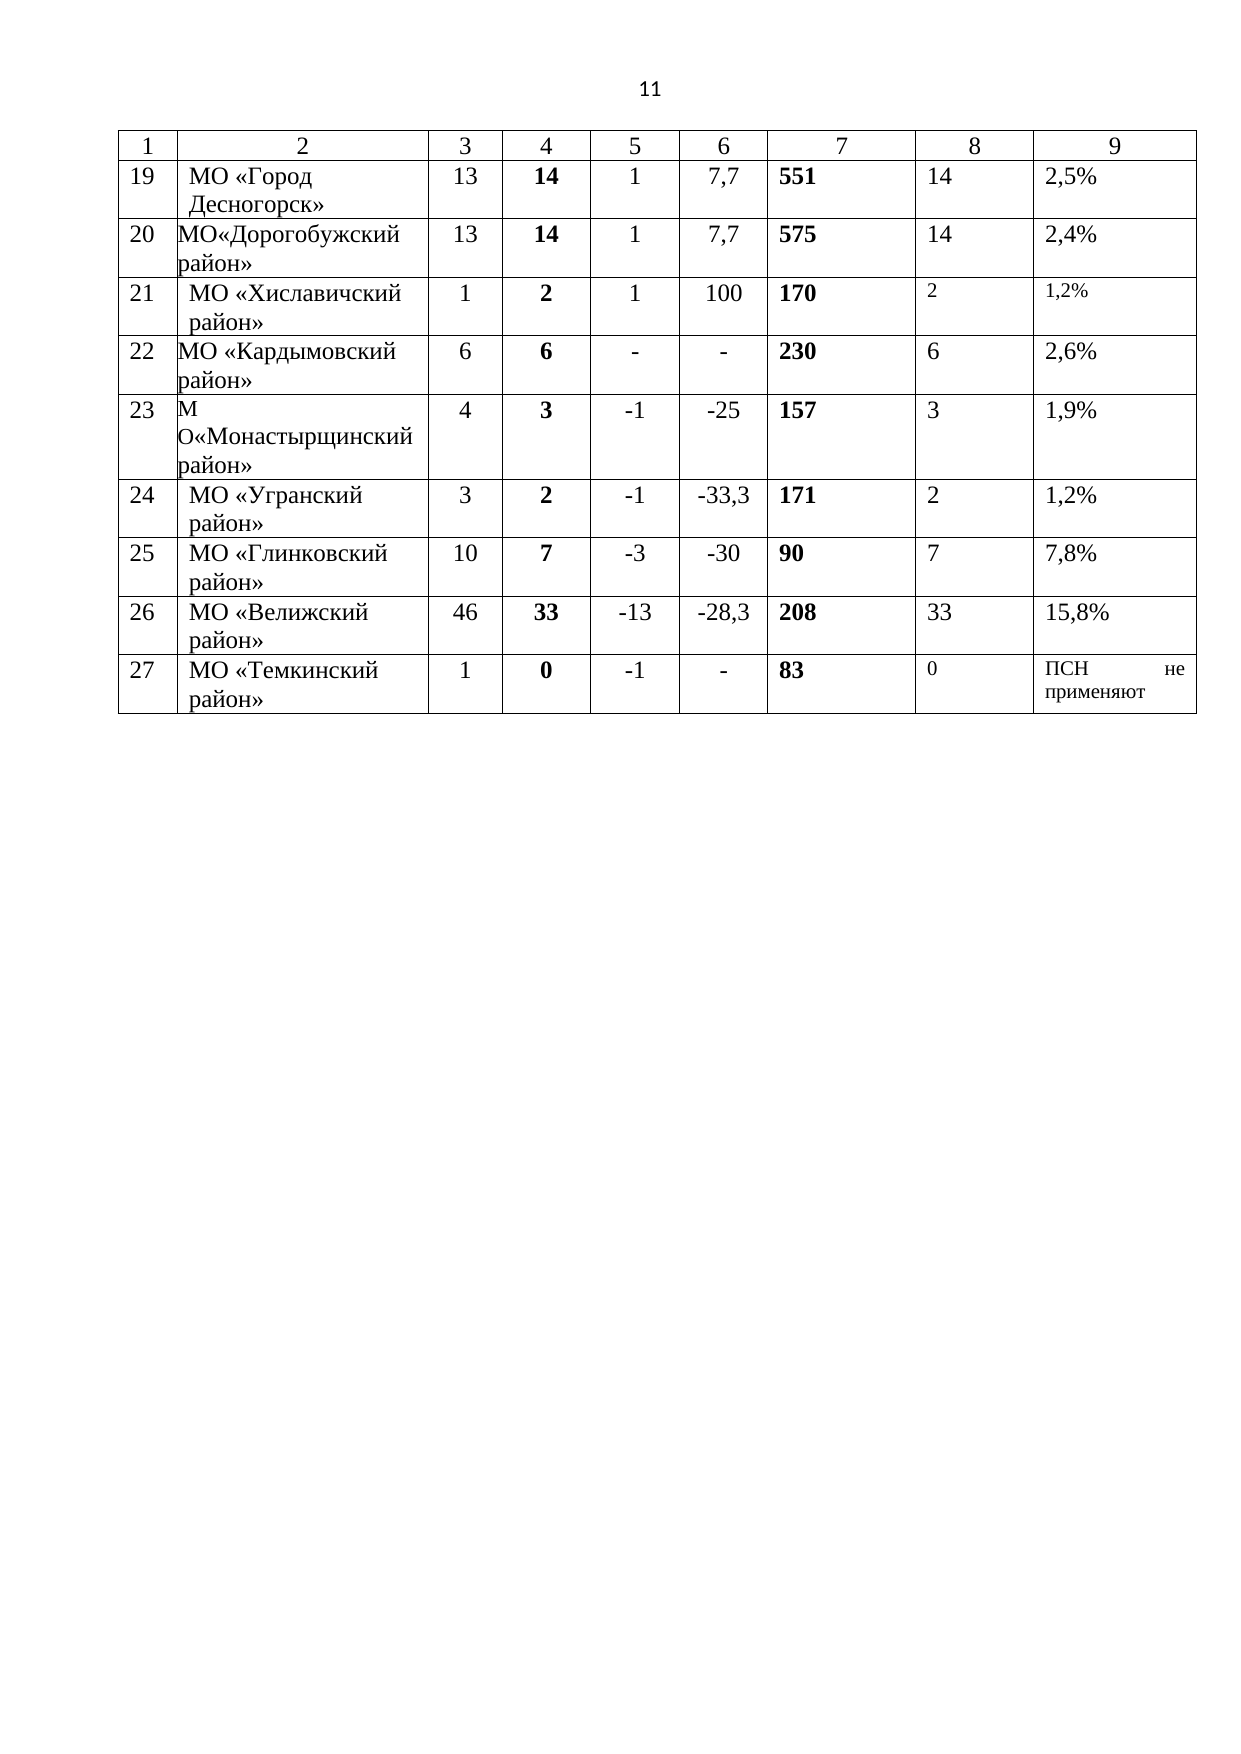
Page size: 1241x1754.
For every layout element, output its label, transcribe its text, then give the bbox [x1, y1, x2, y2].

table_cell 6 [503, 336, 590, 394]
table_cell - [680, 655, 767, 713]
table_cell 27 [119, 655, 177, 713]
table_cell 170 [768, 278, 915, 335]
table_cell 0 [916, 655, 1033, 713]
table_cell 157 [768, 395, 915, 479]
table_cell МО «Угранский район» [178, 480, 428, 537]
table_cell 26 [119, 597, 177, 654]
table_cell 0 [503, 655, 590, 713]
table_cell 9 [1034, 131, 1196, 160]
table_cell 21 [119, 278, 177, 335]
table_cell 6 [429, 336, 502, 394]
table_cell 7,8% [1034, 538, 1196, 596]
table_cell 7,7 [680, 161, 767, 218]
table_cell 33 [916, 597, 1033, 654]
table_cell 4 [503, 131, 590, 160]
table_cell - [680, 336, 767, 394]
table_cell 3 [429, 480, 502, 537]
table_cell 8 [916, 131, 1033, 160]
table_cell 2 [503, 278, 590, 335]
table_cell 19 [119, 161, 177, 218]
table_cell МО «Кардымовский район» [178, 336, 428, 394]
table_cell 2,6% [1034, 336, 1196, 394]
table_cell 13 [429, 219, 502, 277]
table_cell 6 [680, 131, 767, 160]
table_cell 1 [591, 161, 679, 218]
table_cell 100 [680, 278, 767, 335]
table_cell 2 [503, 480, 590, 537]
table_cell 22 [119, 336, 177, 394]
table_cell МО «Темкинский район» [178, 655, 428, 713]
table_cell 14 [916, 219, 1033, 277]
table_cell -1 [591, 480, 679, 537]
table_cell - [591, 336, 679, 394]
table_cell 14 [503, 219, 590, 277]
table_cell 1 [591, 278, 679, 335]
table_cell 2,4% [1034, 219, 1196, 277]
table_cell МО «Хиславичский район» [178, 278, 428, 335]
table_cell МО «Велижский район» [178, 597, 428, 654]
table_cell 1,2% [1034, 278, 1196, 335]
table_cell 3 [503, 395, 590, 479]
table_cell 20 [119, 219, 177, 277]
table_cell МО«Дорогобужский район» [178, 219, 428, 277]
table_cell 1 [429, 278, 502, 335]
table_cell 4 [429, 395, 502, 479]
table_cell -25 [680, 395, 767, 479]
table_cell 14 [916, 161, 1033, 218]
table_cell 3 [429, 131, 502, 160]
table_cell МО«Монастырщинский район» [178, 395, 428, 479]
table_cell 83 [768, 655, 915, 713]
table_cell ПСН не применяют [1034, 655, 1196, 713]
table_cell 14 [503, 161, 590, 218]
table_cell 171 [768, 480, 915, 537]
table_cell -13 [591, 597, 679, 654]
table_cell 2 [916, 480, 1033, 537]
table_cell 575 [768, 219, 915, 277]
table_cell 25 [119, 538, 177, 596]
table_cell -1 [591, 395, 679, 479]
table_cell -3 [591, 538, 679, 596]
table_cell 2 [178, 131, 428, 160]
table_cell 208 [768, 597, 915, 654]
table_cell 5 [591, 131, 679, 160]
table_cell 6 [916, 336, 1033, 394]
table_cell 1 [591, 219, 679, 277]
table_cell 1 [119, 131, 177, 160]
table_cell 33 [503, 597, 590, 654]
table_cell 46 [429, 597, 502, 654]
table_cell 2,5% [1034, 161, 1196, 218]
table_cell МО «Город Десногорск» [178, 161, 428, 218]
table_cell 230 [768, 336, 915, 394]
table_cell МО «Глинковский район» [178, 538, 428, 596]
table_cell 13 [429, 161, 502, 218]
table_cell 1 [429, 655, 502, 713]
table_cell 1,9% [1034, 395, 1196, 479]
table_cell 1,2% [1034, 480, 1196, 537]
table_cell 7 [503, 538, 590, 596]
table_cell 3 [916, 395, 1033, 479]
table_cell 24 [119, 480, 177, 537]
table_cell -28,3 [680, 597, 767, 654]
table_cell -1 [591, 655, 679, 713]
table_cell 7,7 [680, 219, 767, 277]
table_cell 2 [916, 278, 1033, 335]
table_cell 7 [916, 538, 1033, 596]
table_cell 15,8% [1034, 597, 1196, 654]
table_cell 10 [429, 538, 502, 596]
table_cell -33,3 [680, 480, 767, 537]
table_cell -30 [680, 538, 767, 596]
table_cell 551 [768, 161, 915, 218]
table_cell 90 [768, 538, 915, 596]
table_cell 7 [768, 131, 915, 160]
table_cell 23 [119, 395, 177, 479]
